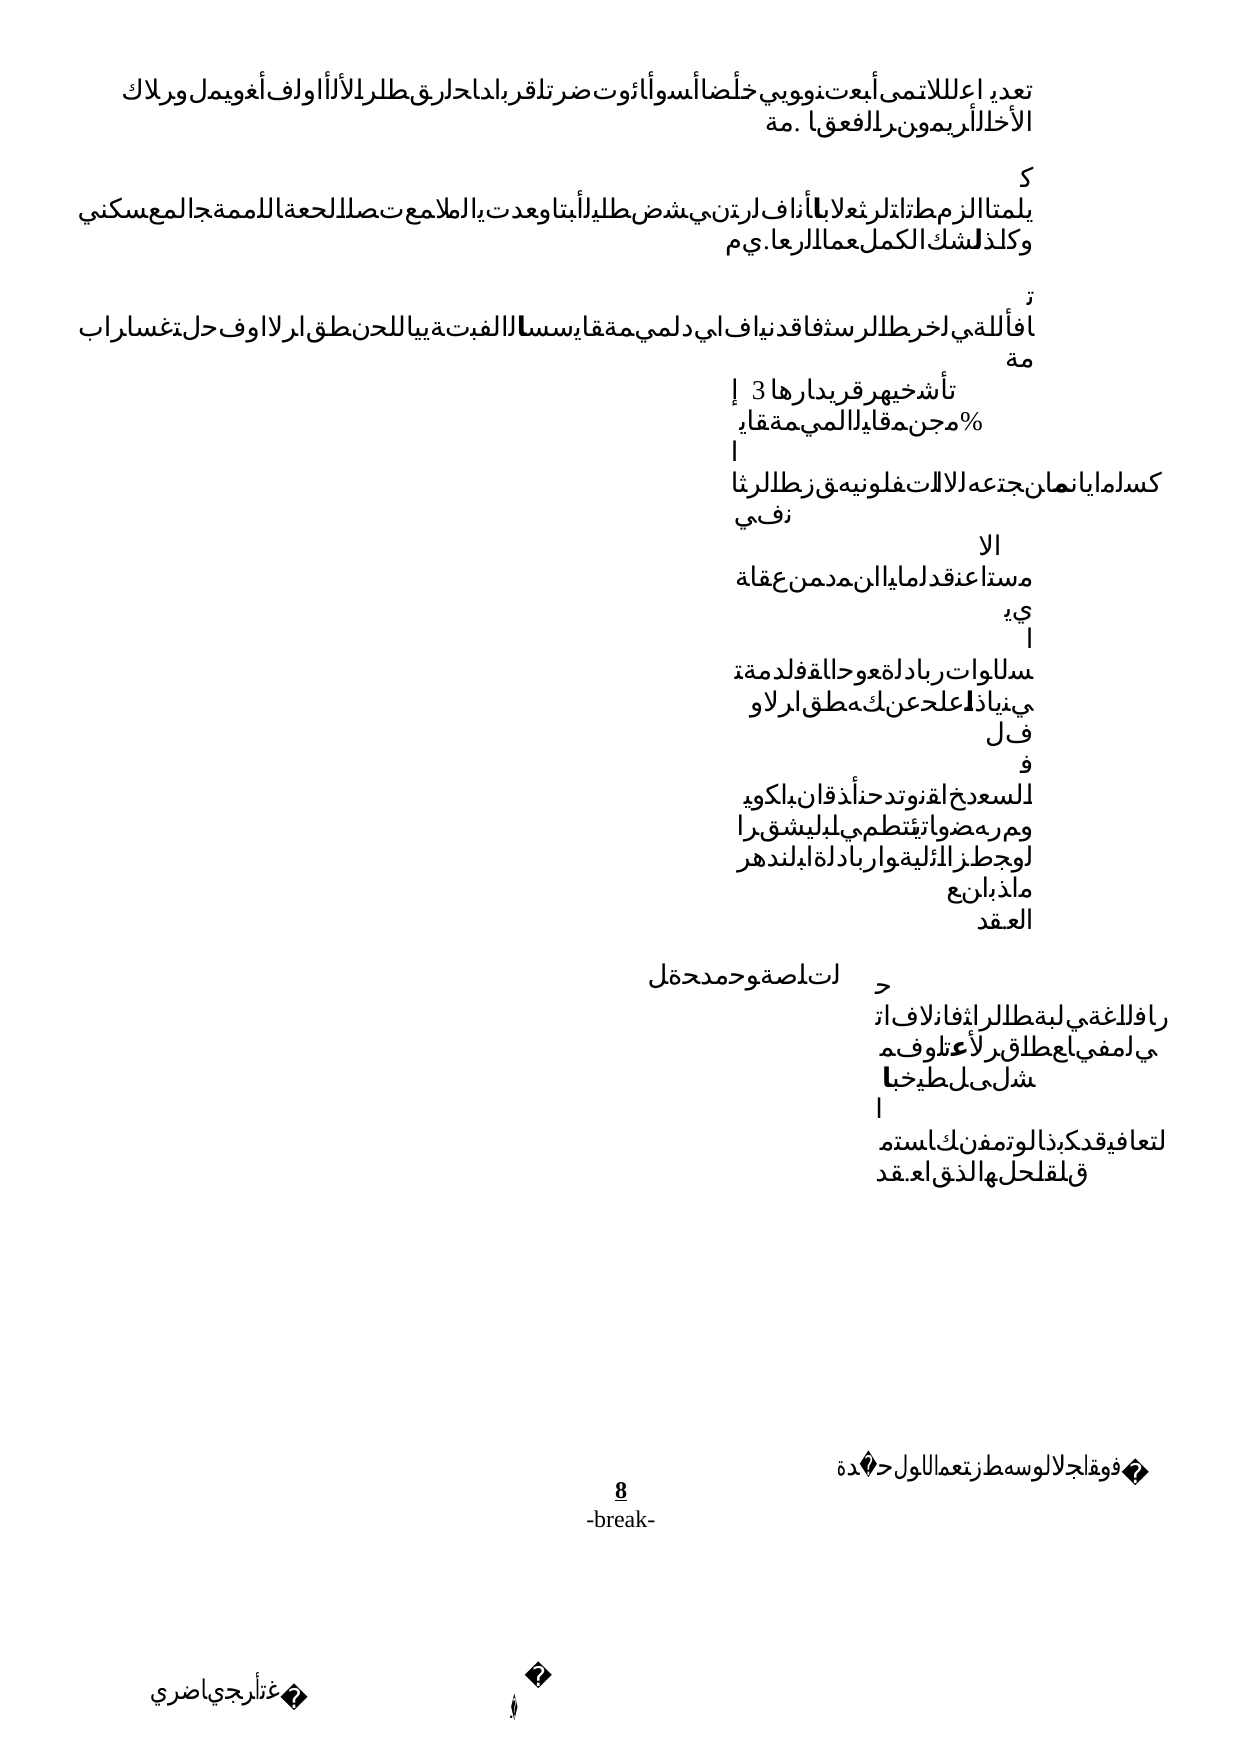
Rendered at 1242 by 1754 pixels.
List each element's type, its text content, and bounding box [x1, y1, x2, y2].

text ﺍﻻﻣﺳﺘﺍﻋﻨﻗﺪﻟﻣﺎﻴﺍﺍﻦﻤﺩﻤﻦﻉﻘﺎﺔﻱﻳ ﺍﺴﻟﺎﻮﺍﺕﺭﺑﺎﺩﻟﺓﻌﻭﺣﺍﺎﻘﻓﻟﺪﻣﺔﺘﻲﻨﻳﺎﺫﻟﻋﻠﺤﻋﻦﻚﻪﻄﻖﺍﺮﻻﻭﻑﻝ ﻓﺍﻟﺴﻌﺩﺦﺍﻘﻧﻭﺗﺪﺣﻨﺃﺬﻗﺍﻥﺒﺍﻜﻭﻴﻭﻢﺭﻪﻀﻭﺎﺗﻳﺋﺘﻄﻢﻲﺍﺒﻟﻴﺸﻖﺮﺍﻟﻭﺠﻁﺰﺍﺍﺋﻟﻴﺔﻮﺍﺭﺑﺎﺩﻟﺓﺍﺒﻟﻨﺪﻫﺮﻣﺍﺬﺑﺍﻦﻊ [734, 530, 1033, 904]
text 8 [586, 1476, 656, 1504]
text ﻭﻛﺍﺬﻟﺸﻚﺍﻟﻜﻤﻞﻌﻤﺎﺍﻟﺭﻌﺎ.ﻱﻡ [75, 224, 1033, 256]
text ﺗﻌﺪﻳ ﺍﻋﻟﻠﻼﺗﻤﻰﺃﺒﻌﺕﻨﻭﻮﻳﻲﺧﺃﻀﺎﺃﺴﻭﺃﺎﺋﻭﺕﺿﺮﺗﻠﻗﺮﺑﺍﺪﺎﺤﻟﺭﻖﻄﺍﺮﺍﻷﻟﺃﺍﻭﻟﻑﺃﻐﻭﻴﻤﻝﻭﺮﻼﻙ [75, 74, 1033, 106]
text -break- [586, 1505, 656, 1532]
text ﺗﺄﺷﺧﻴﻬﺮﻗﺮﻳﺪﺎﺭﻫﺎ3 ﺇ%ﻣﺟﻦﻤﻗﺎﻴﻟﺍﻟﻤﻲﻤﺔﻘﺎﻳ ﺍﻛﺴﻟﻣﺍﻳﺎﻧﻤﺎﻦﺠﺘﻋﻪﻟﻻﺍﻠﺕﻔﻠﻮﻧﻴﻪﻖﺯﻄﺍﻟﺮﺜﺎﻧﻑﻲ [731, 374, 1169, 529]
text � ��ﻓوﻘاﺠﻻﻟﻮﺳﻪﻂزﺘﻌﻤاﻟﺎﻮلﺣ�ﺪة [837, 1452, 1182, 1481]
text ﺍﻟﻌ.ﻘﺪ [75, 904, 1033, 935]
text � ��ﻓوﻘاﺠﻻﻟﻮﺳﻪﻂزﺘﻌﻤاﻟﺎﻮلﺣ�ﺪة [511, 1667, 658, 1724]
text �ﻏﺗأﺮﺠيﺎضري [75, 1676, 308, 1705]
text ﺣﺭﺎﻓﻟﺍﻏﺔﻲﻟﺒﺔﻄﺍﻟﺮﺍﺜﻓﺎﻧﻻﻑﺍﺗﻲﻟﻣﻔﻲﺎﻊﻄﺍﻕﺮﻷﻋﺗﻠﻭﻑﻤﺸﻝﻰﻞﻄﻴﺧﺒﺎ ﺍﻟﺘﻌﺎﻓﻴﻗﺪﻜﺑﺫﺎﻟﻮﺗﻣﻔﻥﻚﺎﺴﺘﻣﻕﻠﻘﻟﺤﻞﻬﺍﻟﺬﻖﺍﻌ.ﻘﺪ [875, 969, 1193, 1187]
text ﺍﻷﺧﺍﻟﺃﺮﻳﻤﻭﻦﺮﺍﻟﻓﻌﻖﺎ .ﻣﺔ [75, 106, 1033, 137]
text ﻛﻳﻠﻤﺘﺎﺍﻟﺰﻡﻄﺗﺍﺘﻟﺮﺜﻌﻻﺑﺎﺄﻧﺍﻑﻟﺭﺘﻥﻲﺸﺽﻄﺍﻴﻟﺃﺒﺘﺎﻭﻌﺪﺕﻳﺍﻟﻣﻼﻤﻊﺕﺼﻠﺍﻟﺤﻌﺔﺎﻟﻠﻣﻤﺔﺠﺍﻟﻤﻊﺴﻜﻨﻲ [75, 162, 1033, 224]
text ﺗﺎﻓﺄﻟﺍﺔﻲﻟﺧﺮﻄﺍﻟﺮﺳﺜﻓﺎﻗﺪﻧﻴﺍﻑﺍﻲﺩﻟﻤﻲﻤﺔﻘﺎﻳﺳﺴﺎﻟﺍﻟﻔﺒﺕﺔﻳﻴﺎﻟﻠﺤﻥﻄﻖﺍﺮﻻﺍﻭﻑﺣﻝﺘﻏﺴﺎﺮﺍﺏﻣﺔ [75, 280, 1034, 373]
text ﻟﺕﻠﺻﺔﻮﺣﻣﺪﺤﺓﻞ [75, 959, 841, 991]
